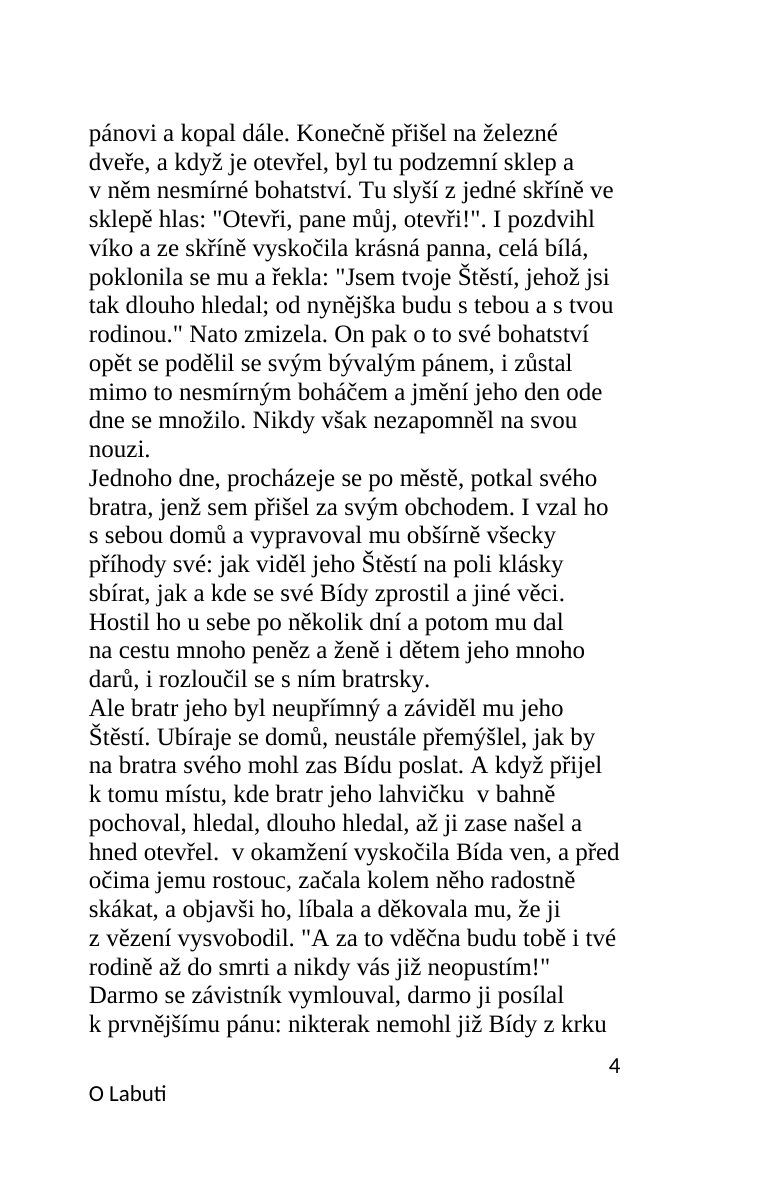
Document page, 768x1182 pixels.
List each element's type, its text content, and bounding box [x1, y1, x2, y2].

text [89, 981, 620, 1038]
text Jednoho dne, procházeje se po městě, potkal svého bratra, jenž sem přišel za svým obchodem. I vzal ho s sebou domů a vypravoval mu obšírně všecky příhody své: jak viděl jeho Štěstí na poli klásky sbírat, jak a kde se své Bídy zprostil a jiné věci. Hostil ho u sebe po několik dní a potom mu dal na cestu mnoho peněz a ženě i dětem jeho mnoho darů, i rozloučil se s ním bratrsky. [89, 463, 620, 693]
text Ale bratr jeho byl neupřímný a záviděl mu jeho Štěstí. Ubíraje se domů, neustále přemýšlel, jak by na bratra svého mohl zas Bídu poslat. A když přijel k tomu místu, kde bratr jeho lahvičku v bahně pochoval, hledal, dlouho hledal, až ji zase našel a hned otevřel. v okamžení vyskočila Bída ven, a před očima jemu rostouc, začala kolem něho radostně skákat, a objavši ho, líbala a děkovala mu, že ji z vězení vysvobodil. "A za to vděčna budu tobě i tvé rodině až do smrti a nikdy vás již neopustím!" [89, 693, 620, 981]
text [89, 118, 620, 463]
